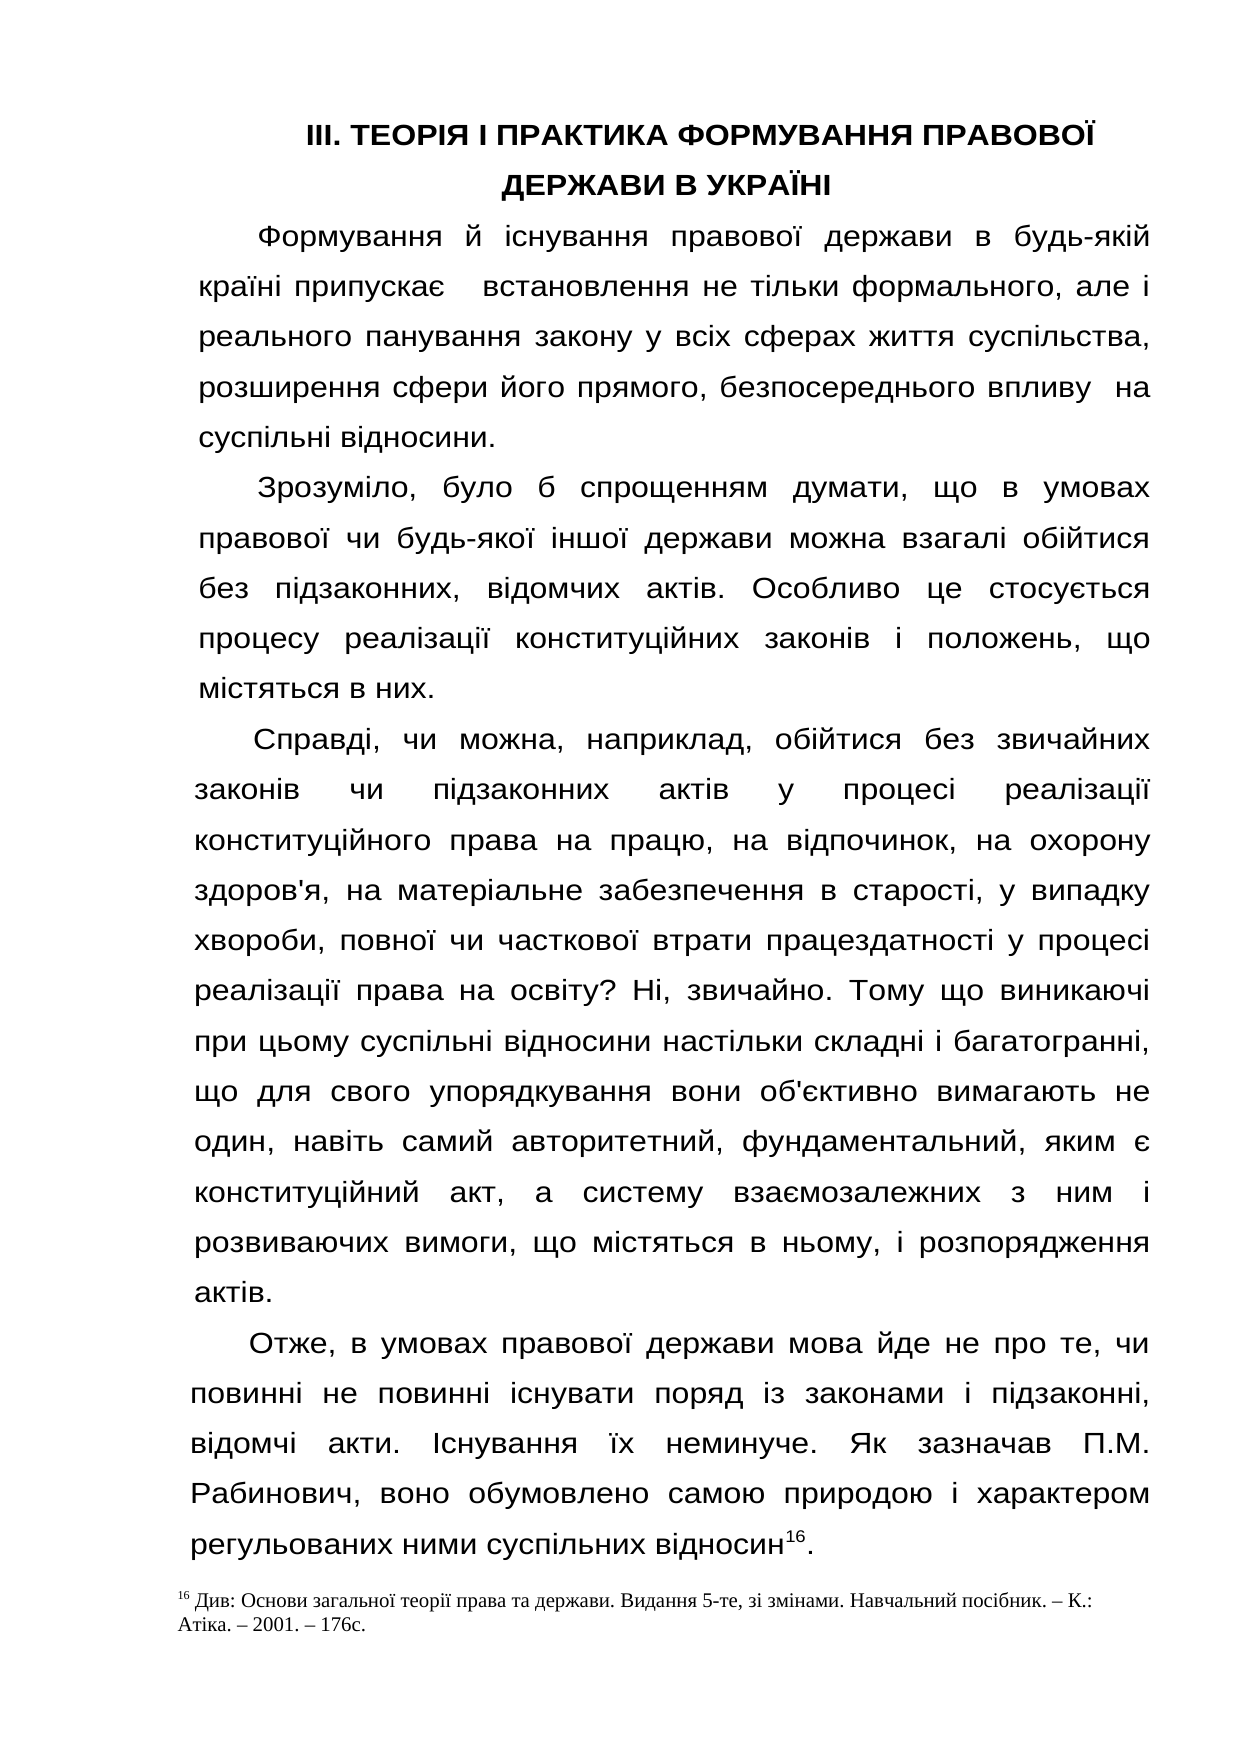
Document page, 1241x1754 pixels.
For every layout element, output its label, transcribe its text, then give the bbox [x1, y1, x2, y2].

text Зрозуміло, було б спрощенням думати, що в умовах правової чи будь-якої іншої держави можна взагалі обійтися без підзаконних, відомчих актів. Особливо це стосується процесу реалізації конституційних законів і положень, що містяться в них. [198, 470, 1152, 705]
text Формування й існування правової держави в будь-якій країні припускає встановлення не тільки формального, але і реального панування закону у всіх сферах життя суспільства, розширення сфери його прямого, безпосереднього впливу на суспільні відносини. [198, 219, 1152, 453]
text III. ТЕОРІЯ І ПРАКТИКА ФОРМУВАННЯ ПРАВОВОЇ ДЕРЖАВИ В УКРАЇНІ [181, 118, 1152, 202]
text Справді, чи можна, наприклад, обійтися без звичайних законів чи підзаконних актів у процесі реалізації конституційного права на працю, на відпочинок, на охорону здоров'я, на матеріальне забезпечення в старості, у випадку хвороби, повної чи часткової втрати працездатності у процесі реалізації права на освіту? Ні, звичайно. Тому що виникаючі при цьому суспільні відносини настільки складні і багатогранні, що для свого упорядкування вони об'єктивно вимагають не один, навіть самий авторитетний, фундаментальний, яким є конституційний акт, а систему взаємозалежних з ним і розвиваючих вимоги, що містяться в ньому, і розпорядження актів. [194, 722, 1152, 1309]
text Отже, в умовах правової держави мова йде не про те, чи повинні не повинні існувати поряд із законами і підзаконні, відомчі акти. Існування їх неминуче. Як зазначав П.М. Рабинович, воно обумовлено самою природою і характером регульованих ними суспільних відносин. [190, 1326, 1152, 1560]
